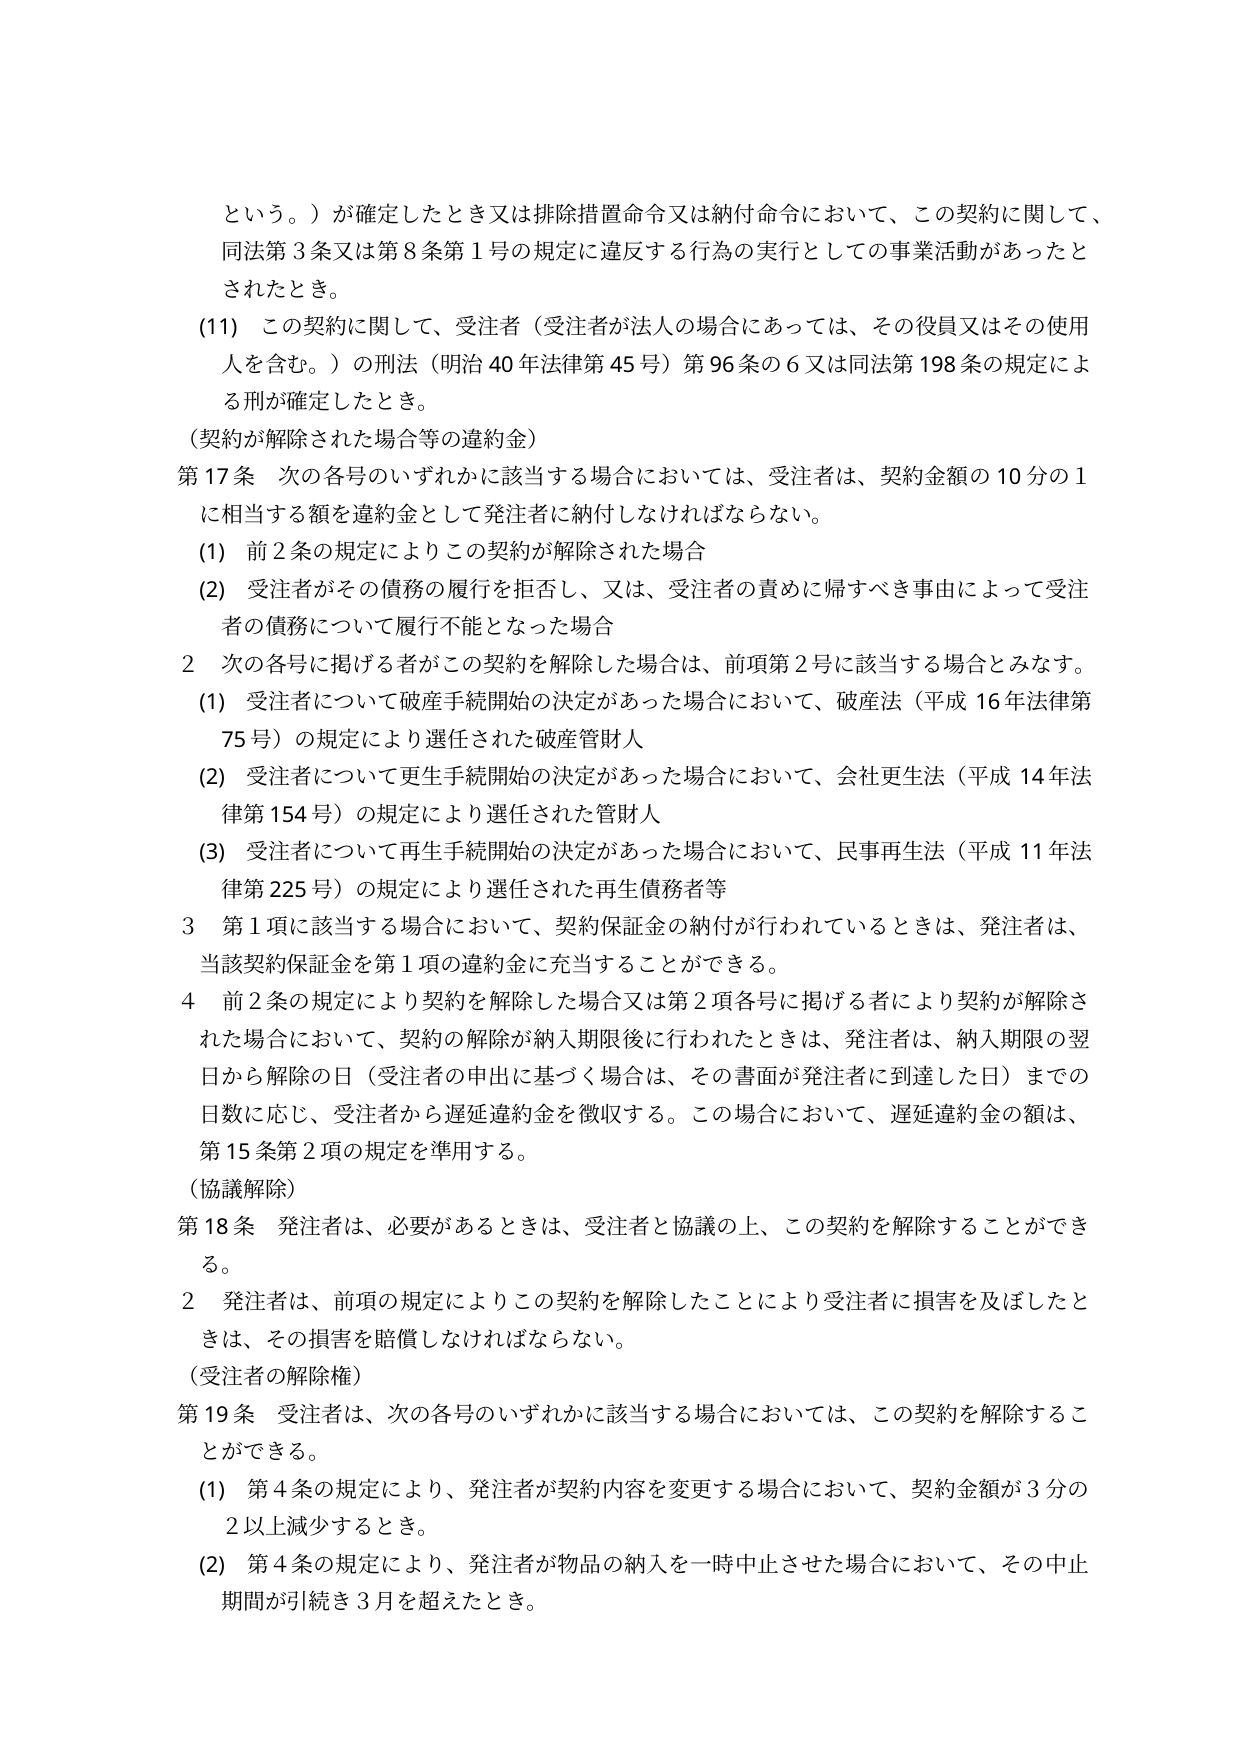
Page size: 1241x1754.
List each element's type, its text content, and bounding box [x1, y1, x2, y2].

text 第18条 発注者は、必要があるときは、受注者と協議の上、この契約を解除することができる。 [177, 1206, 1092, 1281]
text (11) この契約に関して、受注者（受注者が法人の場合にあっては、その役員又はその使用人を含む。）の刑法（明治40年法律第45号）第96条の６又は同法第198条の規定による刑が確定したとき。 [199, 306, 1092, 419]
text (2) 受注者について更生手続開始の決定があった場合において、会社更生法（平成14年法律第154号）の規定により選任された管財人 [199, 756, 1092, 831]
text (1) 前２条の規定によりこの契約が解除された場合 [177, 531, 1092, 569]
text (1) 受注者について破産手続開始の決定があった場合において、破産法（平成16年法律第75号）の規定により選任された破産管財人 [199, 681, 1092, 756]
text ２ 次の各号に掲げる者がこの契約を解除した場合は、前項第２号に該当する場合とみなす。 [177, 644, 1092, 681]
text ２ 発注者は、前項の規定によりこの契約を解除したことにより受注者に損害を及ぼしたときは、その損害を賠償しなければならない。 [177, 1281, 1092, 1356]
text （受注者の解除権） [177, 1356, 1092, 1394]
text (2) 受注者がその債務の履行を拒否し、又は、受注者の責めに帰すべき事由によって受注者の債務について履行不能となった場合 [199, 569, 1092, 644]
text 第17条 次の各号のいずれかに該当する場合においては、受注者は、契約金額の10分の１に相当する額を違約金として発注者に納付しなければならない。 [177, 456, 1092, 531]
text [199, 194, 1092, 306]
text （協議解除） [177, 1169, 1092, 1206]
text (1) 第４条の規定により、発注者が契約内容を変更する場合において、契約金額が３分の２以上減少するとき。 [199, 1469, 1092, 1544]
text 第19条 受注者は、次の各号のいずれかに該当する場合においては、この契約を解除することができる。 [177, 1394, 1092, 1469]
text (2) 第４条の規定により、発注者が物品の納入を一時中止させた場合において、その中止期間が引続き３月を超えたとき。 [199, 1544, 1092, 1619]
text (3) 受注者について再生手続開始の決定があった場合において、民事再生法（平成11年法律第225号）の規定により選任された再生債務者等 [199, 831, 1092, 906]
text ４ 前２条の規定により契約を解除した場合又は第２項各号に掲げる者により契約が解除された場合において、契約の解除が納入期限後に行われたときは、発注者は、納入期限の翌日から解除の日（受注者の申出に基づく場合は、その書面が発注者に到達した日）までの日数に応じ、受注者から遅延違約金を徴収する。この場合において、遅延違約金の額は、第15条第２項の規定を準用する。 [177, 981, 1092, 1169]
text （契約が解除された場合等の違約金） [177, 419, 1092, 456]
text ３ 第１項に該当する場合において、契約保証金の納付が行われているときは、発注者は、当該契約保証金を第１項の違約金に充当することができる。 [177, 906, 1092, 981]
